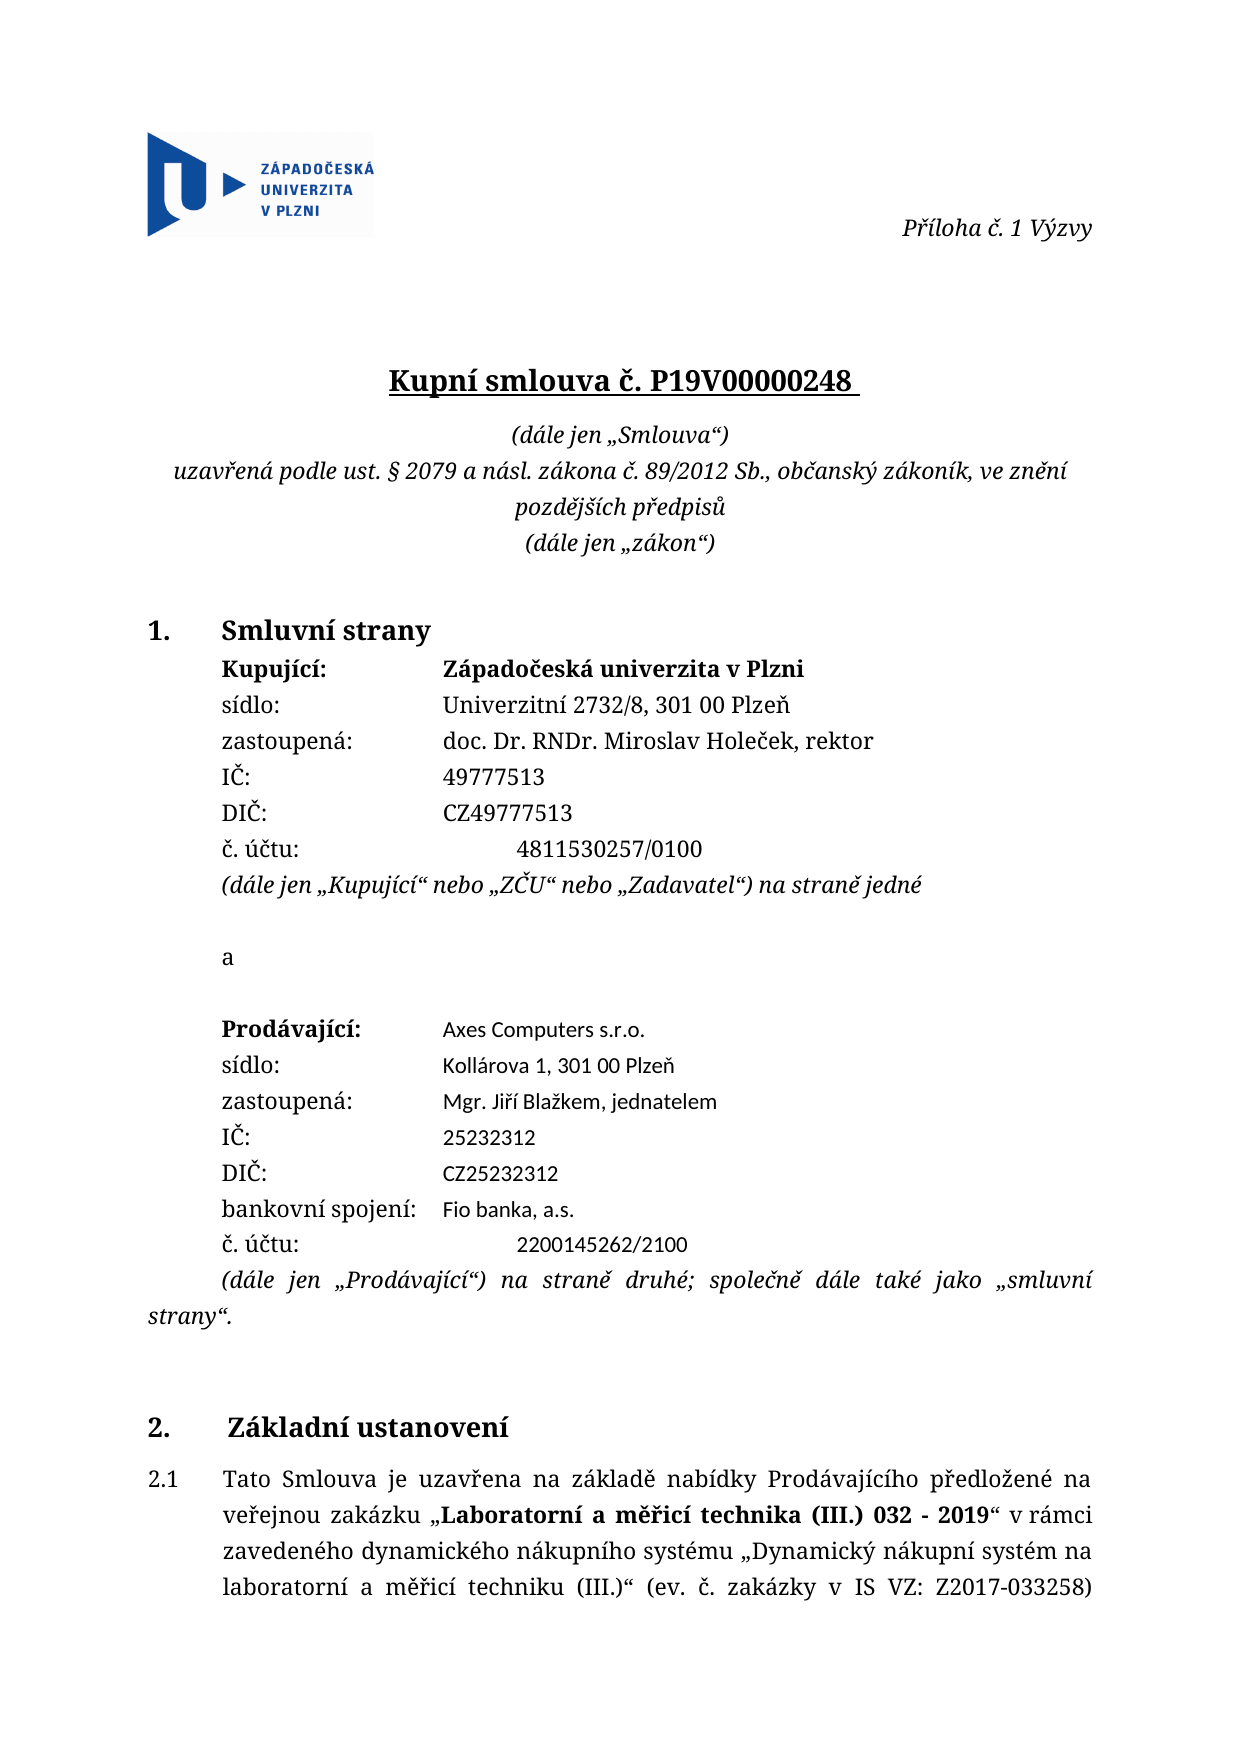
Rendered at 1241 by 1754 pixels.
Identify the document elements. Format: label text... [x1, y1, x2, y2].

text uzavřená podle ust. § 2079 a násl. zákona č. 89/2012 Sb., občanský zákoník, ve znění pozdějších předpisů [148, 455, 1093, 522]
text DIČ: CZ25232312 [221, 1157, 1093, 1188]
text Prodávající: Axes Computers s.r.o. [221, 1013, 1093, 1044]
text 2. Základní ustanovení [148, 1408, 1093, 1445]
text sídlo: Kollárova 1, 301 00 Plzeň [221, 1049, 1093, 1080]
text (dále jen „Smlouva“) [148, 419, 1093, 450]
text (dále jen „zákon“) [148, 527, 1093, 558]
text (dále jen „Prodávající“) na straně druhé; společně dále také jako „smluvní strany“. [148, 1264, 1093, 1332]
text IČ: 25232312 [221, 1121, 1093, 1152]
picture [147, 132, 374, 237]
text č. účtu: 2200145262/2100 [221, 1228, 1093, 1260]
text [148, 1463, 1093, 1602]
text č. účtu: 4811530257/0100 [221, 833, 1093, 864]
text a [221, 941, 1093, 972]
text IČ: 49777513 [221, 761, 1093, 792]
text zastoupená: doc. Dr. RNDr. Miroslav Holeček, rektor [221, 725, 1093, 757]
text sídlo: Univerzitní 2732/8, 301 00 Plzeň [221, 689, 1093, 721]
text 1. Smluvní strany [148, 611, 1093, 648]
text DIČ: CZ49777513 [221, 797, 1093, 828]
text (dále jen „Kupující“ nebo „ZČU“ nebo „Zadavatel“) na straně jedné [221, 869, 1093, 900]
text bankovní spojení: Fio banka, a.s. [221, 1192, 1093, 1224]
text Kupní smlouva č. P19V00000248 [148, 361, 1093, 400]
text Kupující: Západočeská univerzita v Plzni [221, 653, 1093, 685]
text zastoupená: Mgr. Jiří Blažkem, jednatelem [221, 1085, 1093, 1116]
text Příloha č. 1 Výzvy [148, 133, 1093, 243]
